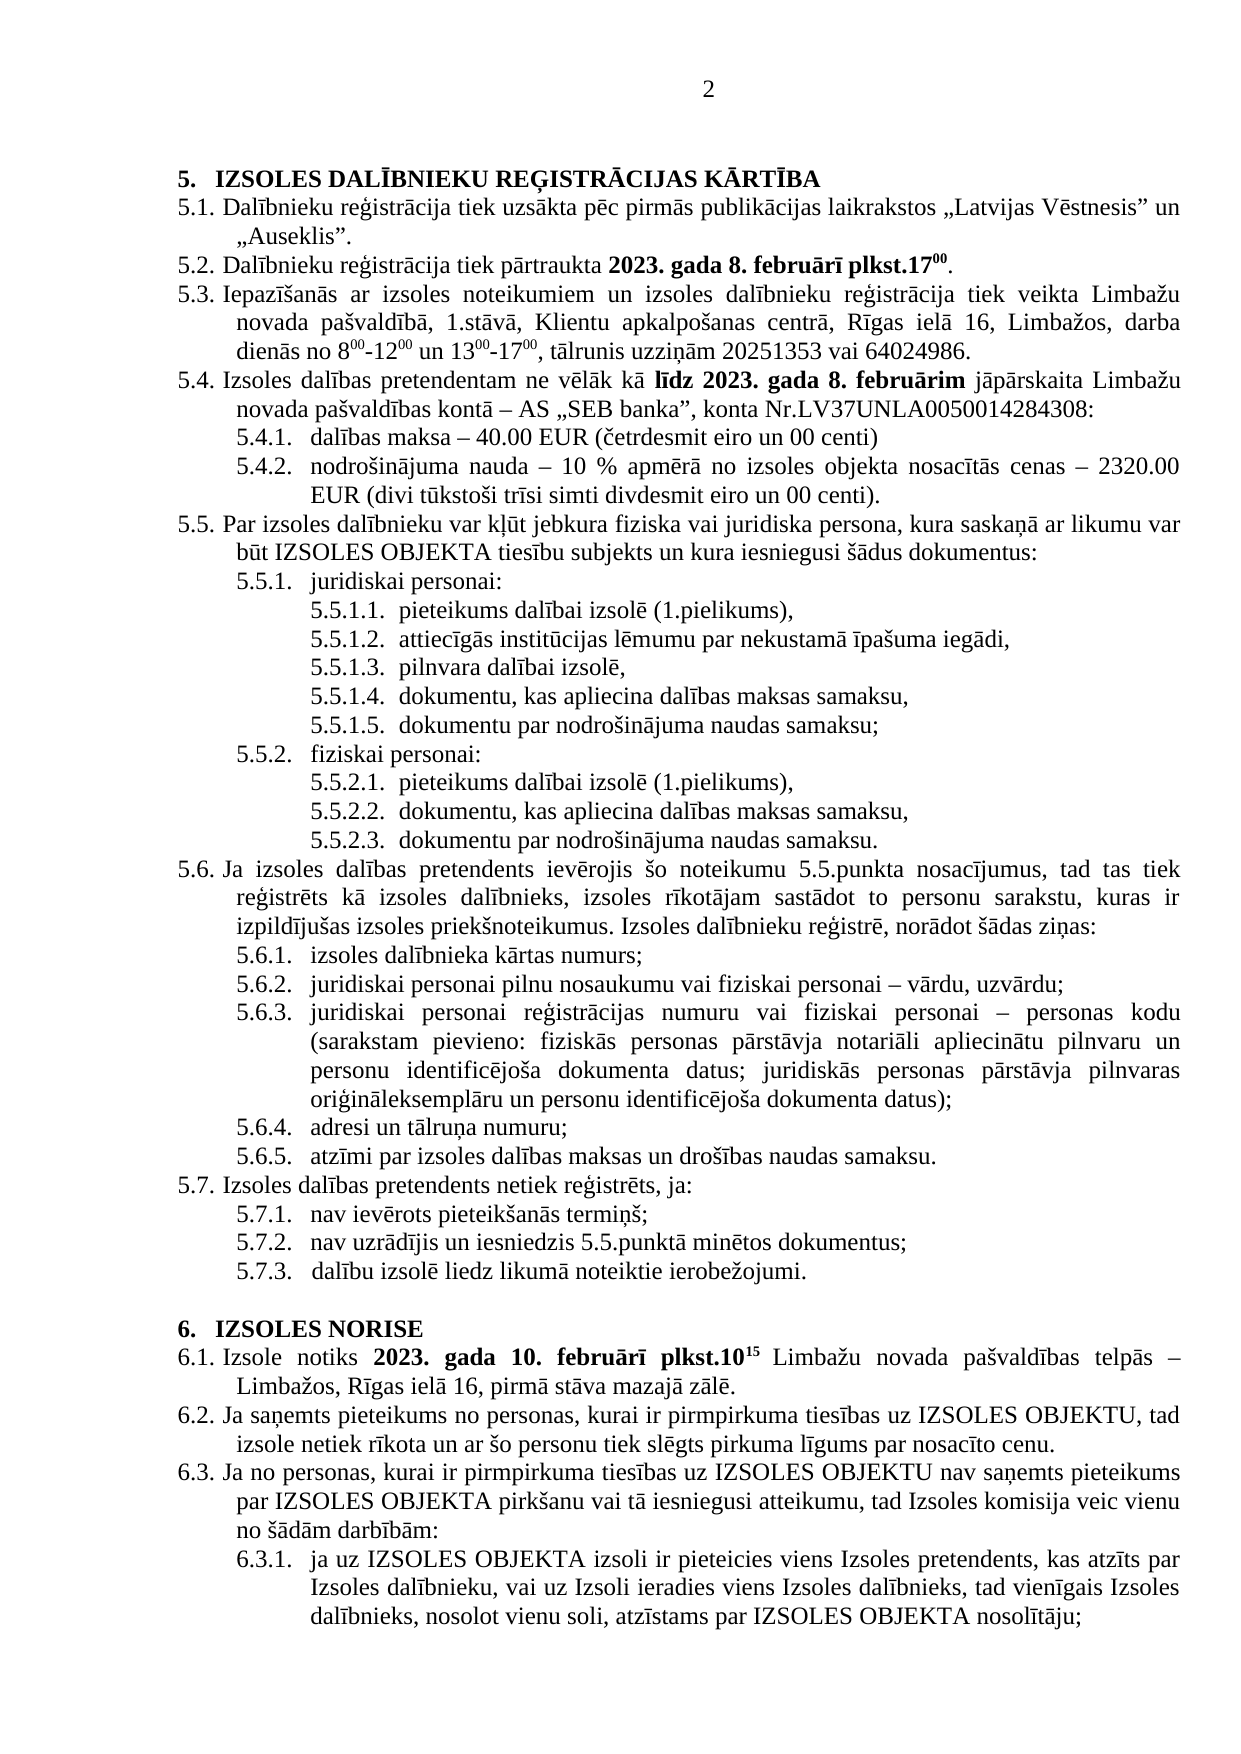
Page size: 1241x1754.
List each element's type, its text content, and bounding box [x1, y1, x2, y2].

list juridiskai personai pilnu nosaukumu vai fiziskai personai – vārdu, uzvārdu; [236, 969, 1181, 997]
list Dalībnieku reģistrācija tiek pārtraukta 2023. gada 8. februārī plkst.1700. [177, 250, 1181, 279]
list ja uz IZSOLES OBJEKTA izsoli ir pieteicies viens Izsoles pretendents, kas atzīts par Izsoles dalībnieku, vai uz Izsoli ieradies viens Izsoles dalībnieks, tad vienīgais Izsoles dalībnieks, nosolot vienu soli, atzīstams par IZSOLES OBJEKTA nosolītāju; [236, 1544, 1181, 1630]
list attiecīgās institūcijas lēmumu par nekustamā īpašuma iegādi, [310, 624, 1181, 652]
list dalības maksa – 40.00 EUR (četrdesmit eiro un 00 centi) [236, 422, 1181, 451]
list nav ievērots pieteikšanās termiņš; [236, 1199, 1181, 1227]
list nodrošinājuma nauda – 10 % apmērā no izsoles objekta nosacītās cenas – 2320.00 EUR (divi tūkstoši trīsi simti divdesmit eiro un 00 centi). [236, 451, 1181, 509]
list dokumentu par nodrošinājuma naudas samaksu. [310, 825, 1181, 854]
list atzīmi par izsoles dalības maksas un drošības naudas samaksu. [236, 1141, 1181, 1170]
list Izsoles dalības pretendents netiek reģistrēts, ja: [177, 1170, 1181, 1199]
list Ja saņemts pieteikums no personas, kurai ir pirmpirkuma tiesības uz IZSOLES OBJEKTU, tad izsole netiek rīkota un ar šo personu tiek slēgts pirkuma līgums par nosacīto cenu. [177, 1400, 1181, 1457]
list juridiskai personai: [236, 566, 1181, 595]
list IZSOLES DALĪBNIEKU REĢISTRĀCIJAS KĀRTĪBA [177, 164, 1181, 192]
list dokumentu, kas apliecina dalības maksas samaksu, [310, 796, 1181, 825]
list Dalībnieku reģistrācija tiek uzsākta pēc pirmās publikācijas laikrakstos „Latvijas Vēstnesis” un „Auseklis”. [177, 192, 1181, 250]
list izsoles dalībnieka kārtas numurs; [236, 940, 1181, 969]
list fiziskai personai: [236, 739, 1181, 767]
list pieteikums dalībai izsolē (1.pielikums), [310, 767, 1181, 796]
list Ja no personas, kurai ir pirmpirkuma tiesības uz IZSOLES OBJEKTU nav saņemts pieteikums par IZSOLES OBJEKTA pirkšanu vai tā iesniegusi atteikumu, tad Izsoles komisija veic vienu no šādām darbībām: [177, 1457, 1181, 1544]
list IZSOLES NORISE [177, 1314, 1181, 1342]
list Izsoles dalības pretendentam ne vēlāk kā līdz 2023. gada 8. februārim jāpārskaita Limbažu novada pašvaldības kontā – AS „SEB banka”, konta Nr.LV37UNLA0050014284308: [177, 365, 1181, 422]
list pieteikums dalībai izsolē (1.pielikums), [310, 595, 1181, 624]
list juridiskai personai reģistrācijas numuru vai fiziskai personai – personas kodu (sarakstam pievieno: fiziskās personas pārstāvja notariāli apliecinātu pilnvaru un personu identificējoša dokumenta datus; juridiskās personas pārstāvja pilnvaras oriģināleksemplāru un personu identificējoša dokumenta datus); [236, 997, 1181, 1112]
list dokumentu, kas apliecina dalības maksas samaksu, [310, 681, 1181, 710]
list pilnvara dalībai izsolē, [310, 652, 1181, 681]
list adresi un tālruņa numuru; [236, 1112, 1181, 1141]
list Izsole notiks 2023. gada 10. februārī plkst.1015 Limbažu novada pašvaldības telpās – Limbažos, Rīgas ielā 16, pirmā stāva mazajā zālē. [177, 1342, 1181, 1400]
list dalību izsolē liedz likumā noteiktie ierobežojumi. [236, 1256, 1181, 1285]
list Iepazīšanās ar izsoles noteikumiem un izsoles dalībnieku reģistrācija tiek veikta Limbažu novada pašvaldībā, 1.stāvā, Klientu apkalpošanas centrā, Rīgas ielā 16, Limbažos, darba dienās no 800-1200 un 1300-1700, tālrunis uzziņām 20251353 vai 64024986. [177, 279, 1181, 365]
list Par izsoles dalībnieku var kļūt jebkura fiziska vai juridiska persona, kura saskaņā ar likumu var būt IZSOLES OBJEKTA tiesību subjekts un kura iesniegusi šādus dokumentus: [177, 509, 1181, 566]
list Ja izsoles dalības pretendents ievērojis šo noteikumu 5.5.punkta nosacījumus, tad tas tiek reģistrēts kā izsoles dalībnieks, izsoles rīkotājam sastādot to personu sarakstu, kuras ir izpildījušas izsoles priekšnoteikumus. Izsoles dalībnieku reģistrē, norādot šādas ziņas: [177, 854, 1181, 940]
list dokumentu par nodrošinājuma naudas samaksu; [310, 710, 1181, 739]
list nav uzrādījis un iesniedzis 5.5.punktā minētos dokumentus; [236, 1227, 1181, 1256]
